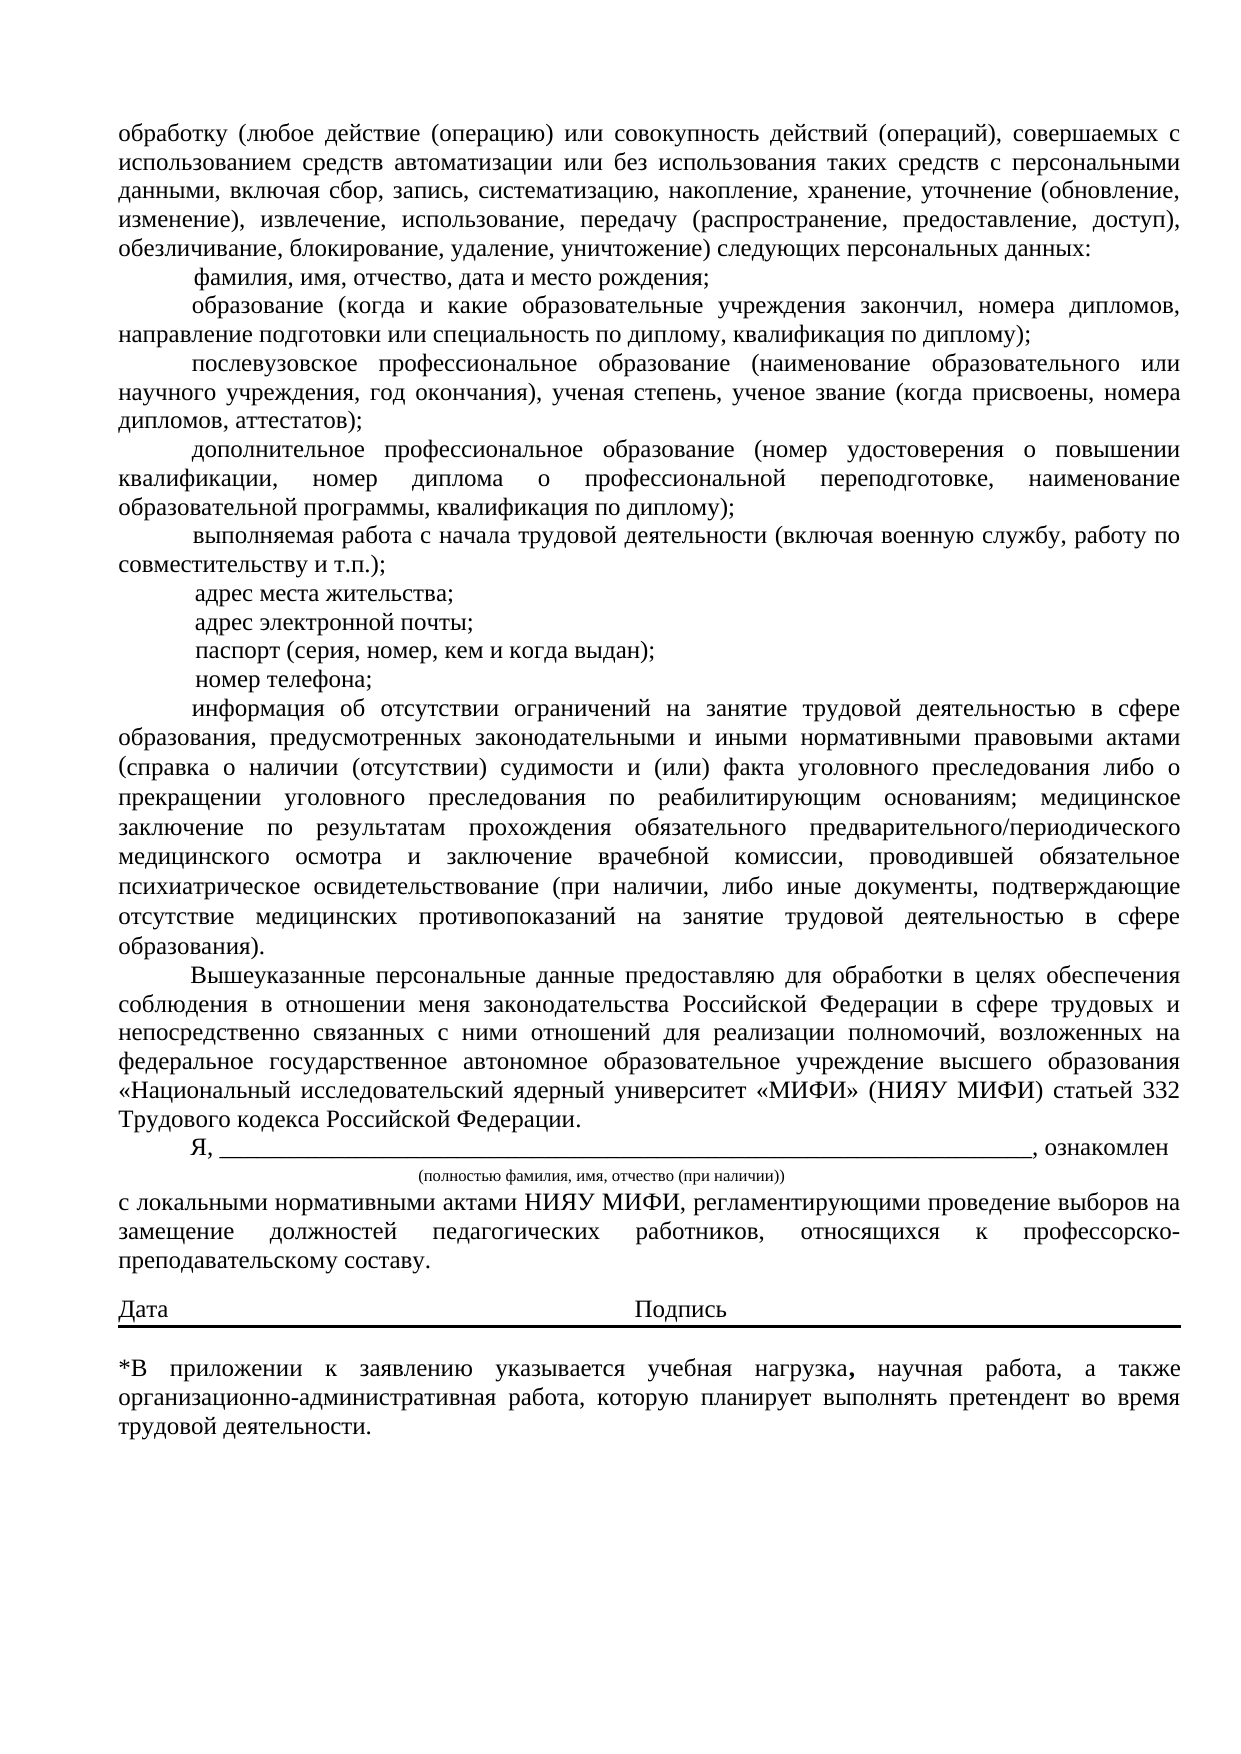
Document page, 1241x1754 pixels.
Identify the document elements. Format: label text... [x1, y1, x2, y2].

text *В приложении к заявлению указывается учебная нагрузка, научная работа, а также организационно-административная работа, которую планирует выполнять претендент во время трудовой деятельности. [118, 1353, 1181, 1440]
text выполняемая работа с начала трудовой деятельности (включая военную службу, работу по совместительству и т.п.); [118, 521, 1181, 578]
text адрес электронной почты; [194, 607, 1181, 636]
text Дата Подпись [118, 1294, 1181, 1325]
text Я, _________________________________________________________________, ознакомлен [118, 1132, 1181, 1161]
text послевузовское профессиональное образование (наименование образовательного или научного учреждения, год окончания), ученая степень, ученое звание (когда присвоены, номера дипломов, аттестатов); [118, 348, 1181, 434]
text дополнительное профессиональное образование (номер удостоверения о повышении квалификации, номер диплома о профессиональной переподготовке, наименование образовательной программы, квалификация по диплому); [118, 434, 1181, 521]
text (полностью фамилия, имя, отчество (при наличии)) [118, 1165, 1181, 1184]
text паспорт (серия, номер, кем и когда выдан); [195, 636, 1181, 664]
text образование (когда и какие образовательные учреждения закончил, номера дипломов, направление подготовки или специальность по диплому, квалификация по диплому); [118, 291, 1181, 348]
text информация об отсутствии ограничений на занятие трудовой деятельностью в сфере образования, предусмотренных законодательными и иными нормативными правовыми актами (справка о наличии (отсутствии) судимости и (или) факта уголовного преследования либо о прекращении уголовного преследования по реабилитирующим основаниям; медицинское заключение по результатам прохождения обязательного предварительного/периодического медицинского осмотра и заключение врачебной комиссии, проводившей обязательное психиатрическое освидетельствование (при наличии, либо иные документы, подтверждающие отсутствие медицинских противопоказаний на занятие трудовой деятельностью в сфере образования). [118, 693, 1181, 960]
text с локальными нормативными актами НИЯУ МИФИ, регламентирующими проведение выборов на замещение должностей педагогических работников, относящихся к профессорско-преподавательскому составу. [118, 1187, 1181, 1274]
text фамилия, имя, отчество, дата и место рождения; [194, 262, 1181, 291]
text Вышеуказанные персональные данные предоставляю для обработки в целях обеспечения соблюдения в отношении меня законодательства Российской Федерации в сфере трудовых и непосредственно связанных с ними отношений для реализации полномочий, возложенных на федеральное государственное автономное образовательное учреждение высшего образования «Национальный исследовательский ядерный университет «МИФИ» (НИЯУ МИФИ) статьей 332 Трудового кодекса Российской Федерации. [118, 960, 1181, 1132]
text адрес места жительства; [194, 578, 1181, 607]
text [118, 118, 1181, 262]
text номер телефона; [195, 664, 1181, 693]
